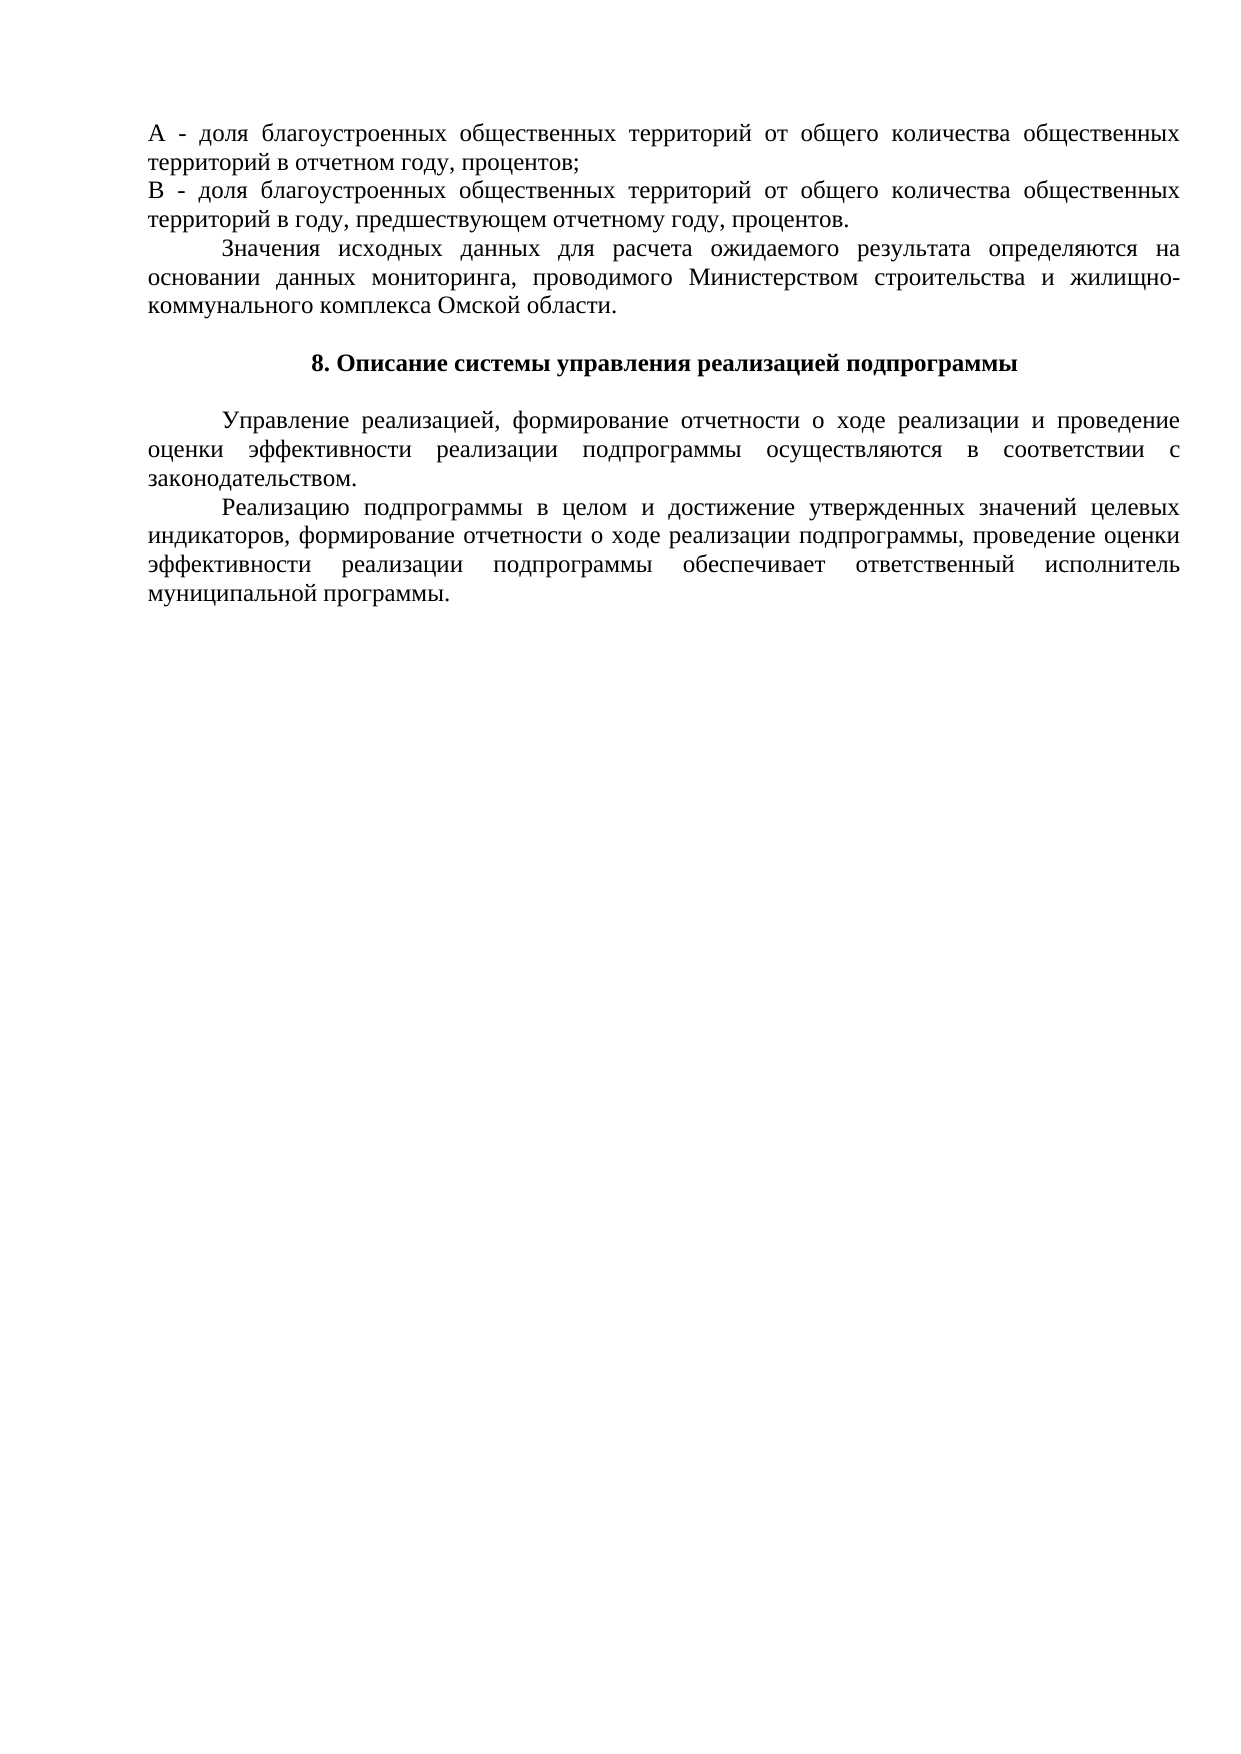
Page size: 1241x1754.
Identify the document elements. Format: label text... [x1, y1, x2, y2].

text Управление реализацией, формирование отчетности о ходе реализации и проведение оценки эффективности реализации подпрограммы осуществляются в соответствии с законодательством. [148, 406, 1181, 492]
text Реализацию подпрограммы в целом и достижение утвержденных значений целевых индикаторов, формирование отчетности о ходе реализации подпрограммы, проведение оценки эффективности реализации подпрограммы обеспечивает ответственный исполнитель муниципальной программы. [148, 492, 1181, 607]
subtitle 8. Описание системы управления реализацией подпрограммы [148, 348, 1181, 377]
text А - доля благоустроенных общественных территорий от общего количества общественных территорий в отчетном году, процентов; [148, 118, 1181, 176]
text В - доля благоустроенных общественных территорий от общего количества общественных территорий в году, предшествующем отчетному году, процентов. [148, 176, 1181, 233]
text Значения исходных данных для расчета ожидаемого результата определяются на основании данных мониторинга, проводимого Министерством строительства и жилищно-коммунального комплекса Омской области. [148, 233, 1181, 319]
